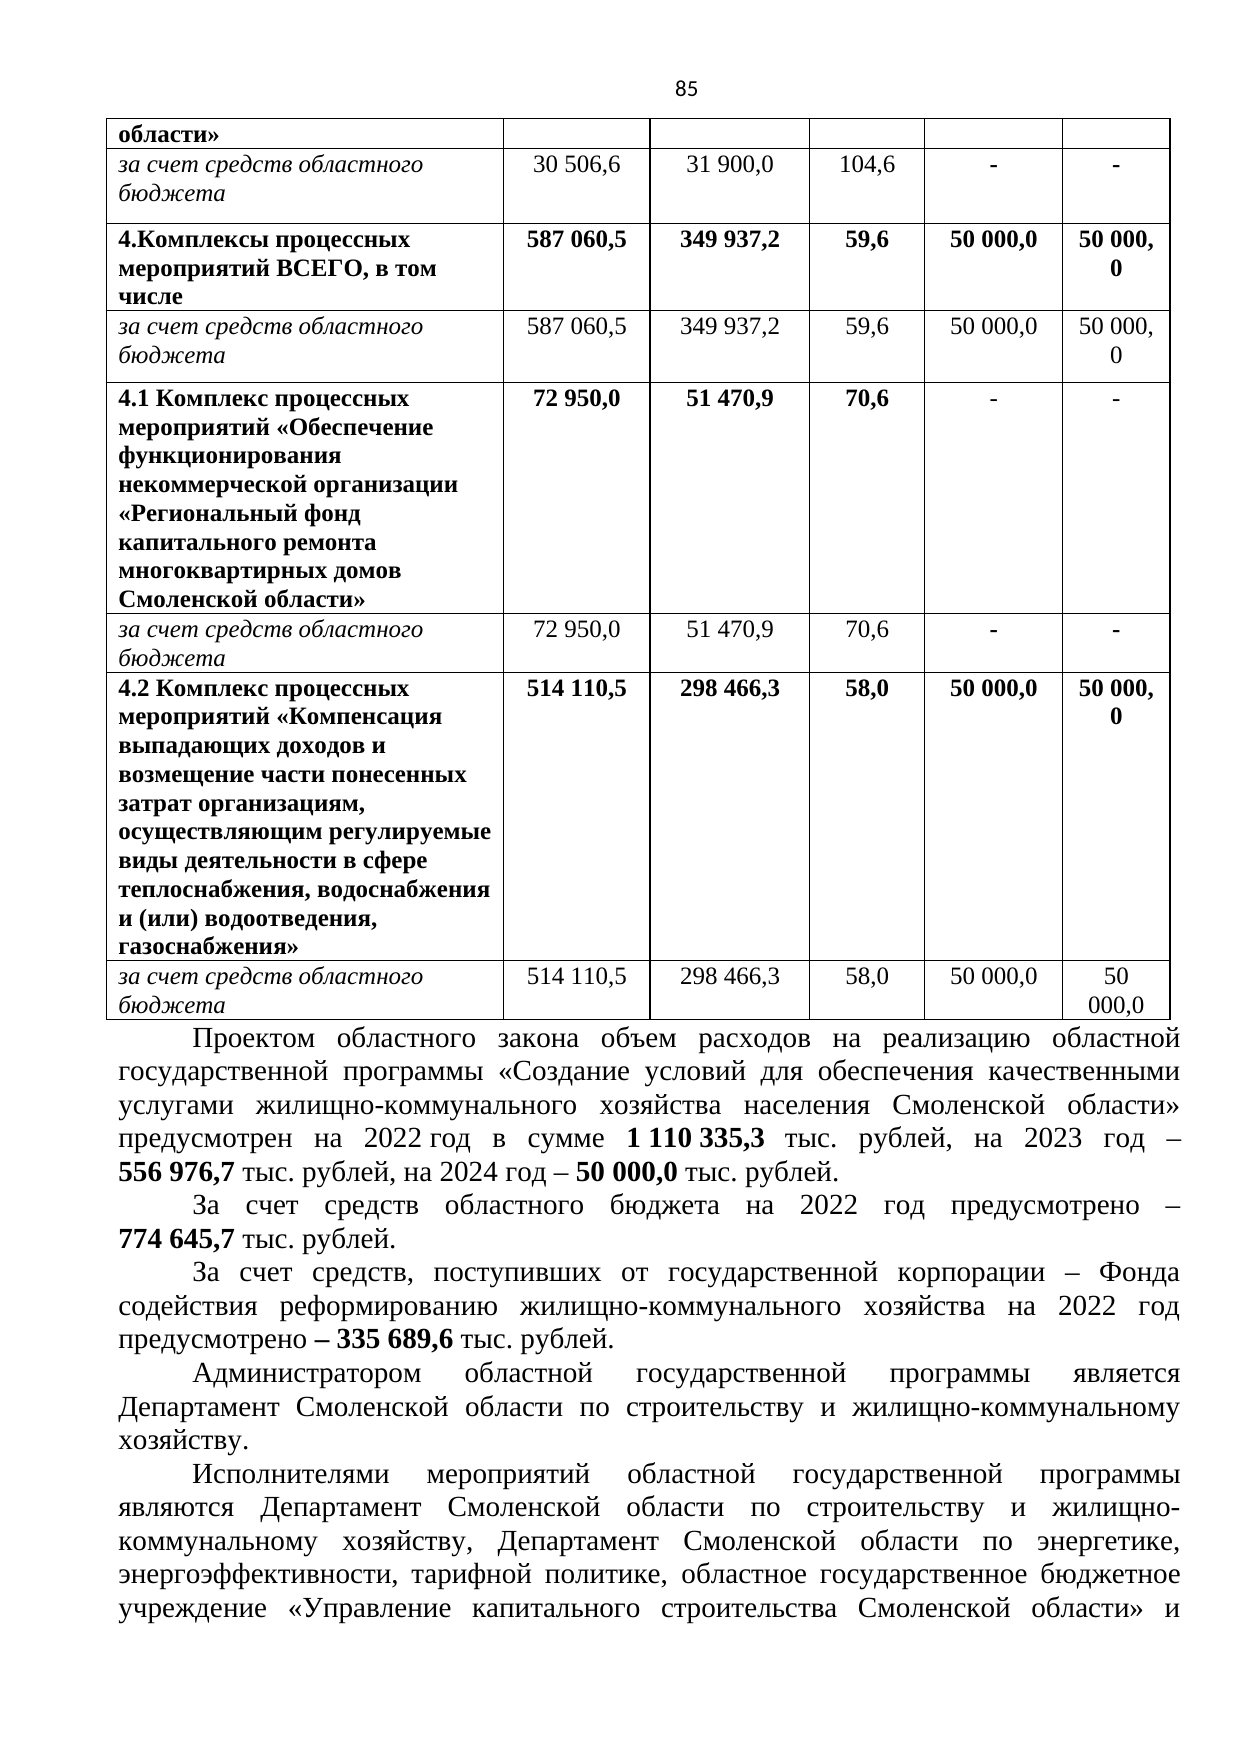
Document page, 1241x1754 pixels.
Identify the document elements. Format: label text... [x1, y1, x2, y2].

text За счет средств областного бюджета на 2022 год предусмотрено – 774 645,7 тыс. рублей. [118, 1187, 1181, 1254]
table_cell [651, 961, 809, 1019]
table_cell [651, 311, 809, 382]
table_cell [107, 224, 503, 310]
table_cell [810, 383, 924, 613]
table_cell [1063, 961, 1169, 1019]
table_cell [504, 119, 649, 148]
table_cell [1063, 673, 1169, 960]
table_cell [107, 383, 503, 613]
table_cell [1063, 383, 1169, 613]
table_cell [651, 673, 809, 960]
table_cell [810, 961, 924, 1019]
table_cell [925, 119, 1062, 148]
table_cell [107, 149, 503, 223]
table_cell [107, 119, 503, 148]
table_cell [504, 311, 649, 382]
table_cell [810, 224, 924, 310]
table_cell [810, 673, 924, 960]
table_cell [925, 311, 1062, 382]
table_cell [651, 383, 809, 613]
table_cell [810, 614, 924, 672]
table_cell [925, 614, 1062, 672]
text Администратором областной государственной программы является Департамент Смоленской области по строительству и жилищно-коммунальному хозяйству. [118, 1355, 1181, 1456]
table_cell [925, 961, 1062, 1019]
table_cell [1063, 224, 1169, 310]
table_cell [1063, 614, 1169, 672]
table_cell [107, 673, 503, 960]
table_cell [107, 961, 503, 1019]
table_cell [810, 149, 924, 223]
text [118, 1456, 1181, 1623]
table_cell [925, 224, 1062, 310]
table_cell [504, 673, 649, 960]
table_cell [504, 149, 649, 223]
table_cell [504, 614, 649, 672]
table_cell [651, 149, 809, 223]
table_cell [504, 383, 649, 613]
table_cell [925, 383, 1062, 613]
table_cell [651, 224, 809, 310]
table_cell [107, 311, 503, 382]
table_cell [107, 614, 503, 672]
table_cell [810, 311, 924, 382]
text За счет средств, поступивших от государственной корпорации – Фонда содействия реформированию жилищно-коммунального хозяйства на 2022 год предусмотрено – 335 689,6 тыс. рублей. [118, 1254, 1181, 1355]
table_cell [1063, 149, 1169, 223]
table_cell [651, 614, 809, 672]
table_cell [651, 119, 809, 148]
text Проектом областного закона объем расходов на реализацию областной государственной программы «Создание условий для обеспечения качественными услугами жилищно-коммунального хозяйства населения Смоленской области» предусмотрен на 2022 год в сумме 1 110 335,3 тыс. рублей, на 2023 год – 556 976,7 тыс. рублей, на 2024 год – 50 000,0 тыс. рублей. [118, 1020, 1181, 1187]
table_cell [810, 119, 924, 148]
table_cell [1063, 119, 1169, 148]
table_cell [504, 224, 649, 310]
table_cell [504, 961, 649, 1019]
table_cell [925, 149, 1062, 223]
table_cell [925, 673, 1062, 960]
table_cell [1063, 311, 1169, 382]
